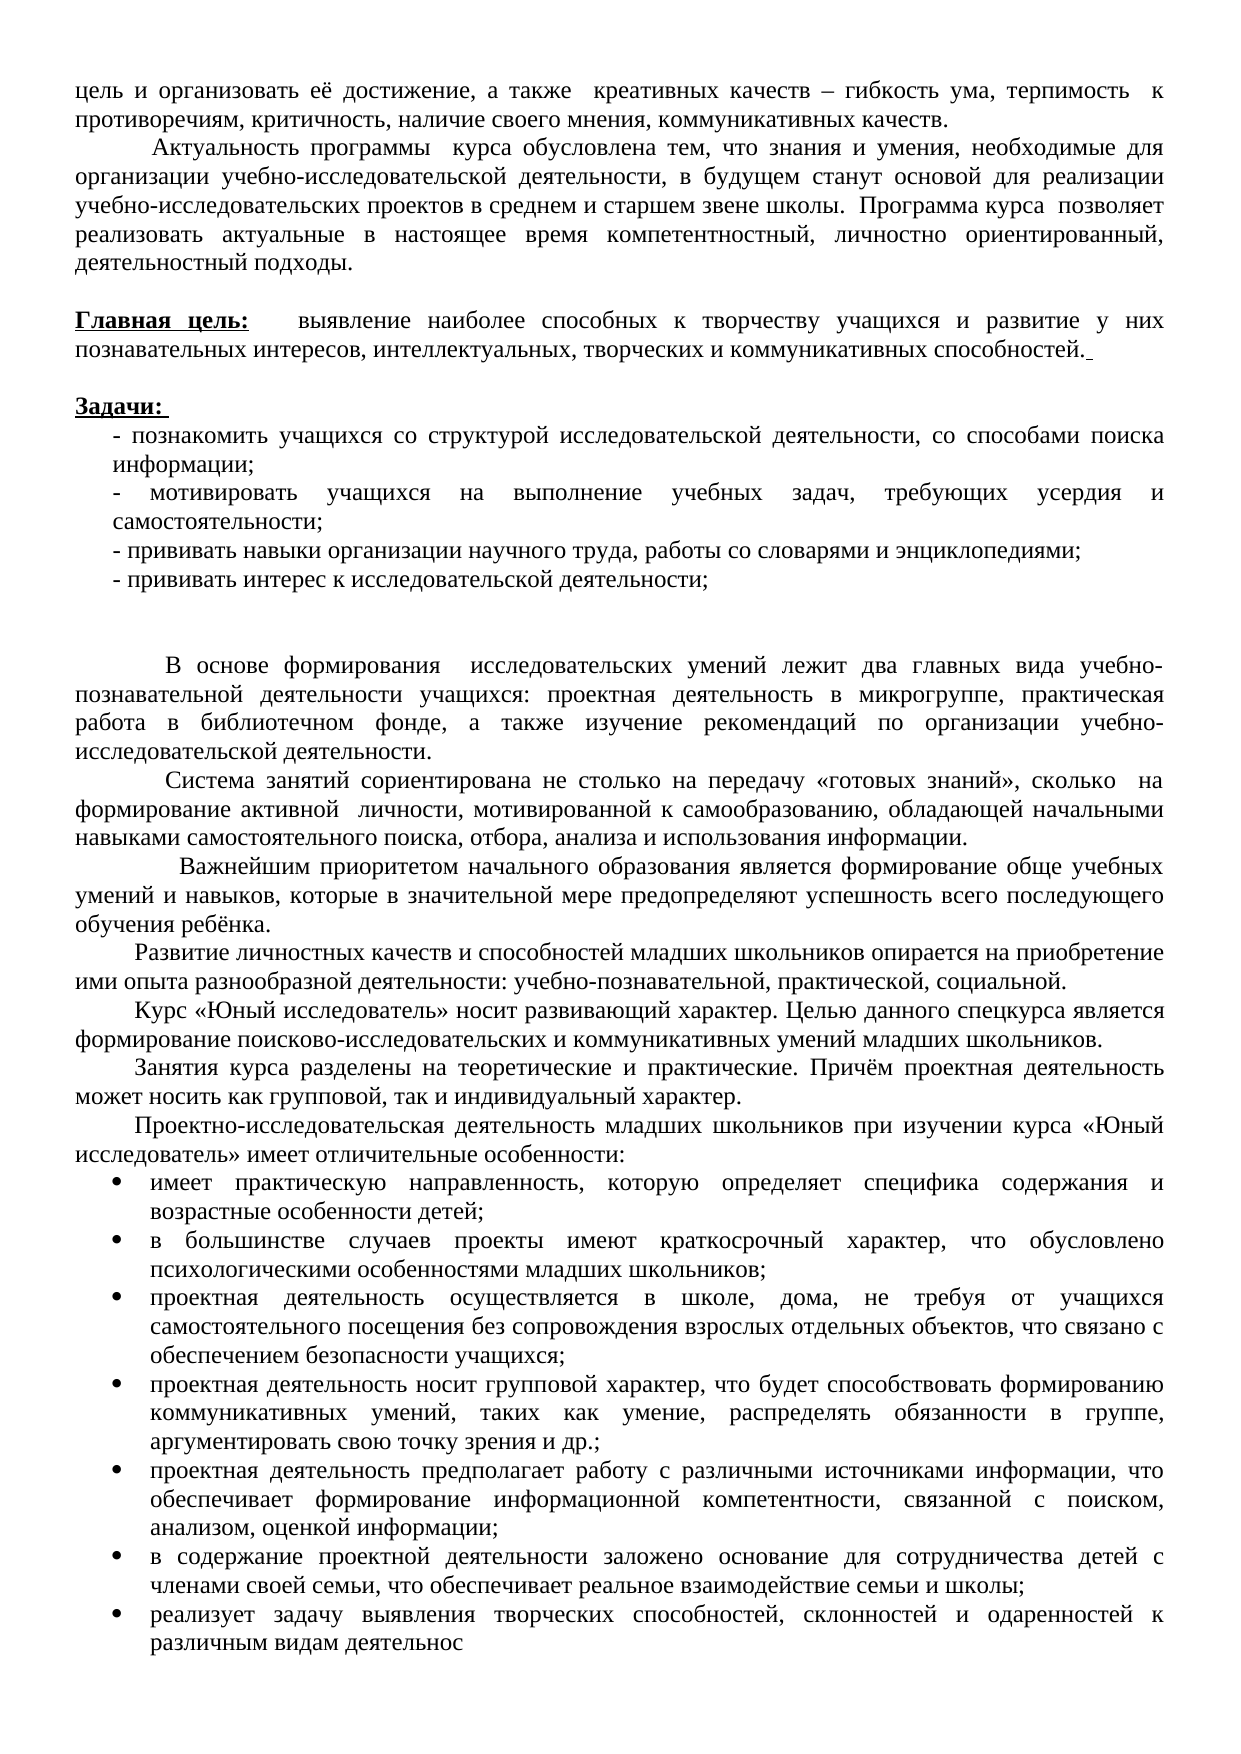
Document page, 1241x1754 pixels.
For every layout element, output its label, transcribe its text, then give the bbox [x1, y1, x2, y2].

text Проектно-исследовательская деятельность младших школьников при изучении курса «Юный исследователь» имеет отличительные особенности: [75, 1110, 1165, 1167]
text Развитие личностных качеств и способностей младших школьников опирается на приобретение ими опыта разнообразной деятельности: учебно-познавательной, практической, социальной. [75, 937, 1165, 995]
list проектная деятельность осуществляется в школе, дома, не требуя от учащихся самостоятельного посещения без сопровождения взрослых отдельных объектов, что связано с обеспечением безопасности учащихся; [112, 1282, 1165, 1369]
text Важнейшим приоритетом начального образования является формирование обще учебных умений и навыков, которые в значительной мере предопределяют успешность всего последующего обучения ребёнка. [75, 851, 1165, 937]
text Главная цель: выявление наиболее способных к творчеству учащихся и развитие у них познавательных интересов, интеллектуальных, творческих и коммуникативных способностей. [75, 305, 1165, 362]
text Курс «Юный исследователь» носит развивающий характер. Целью данного спецкурса является формирование поисково-исследовательских и коммуникативных умений младших школьников. [75, 995, 1165, 1052]
text - познакомить учащихся со структурой исследовательской деятельности, со способами поиска информации; [112, 420, 1165, 477]
text Актуальность программы курса обусловлена тем, что знания и умения, необходимые для организации учебно-исследовательской деятельности, в будущем станут основой для реализации учебно-исследовательских проектов в среднем и старшем звене школы. Программа курса позволяет реализовать актуальные в настоящее время компетентностный, личностно ориентированный, деятельностный подходы. [75, 132, 1165, 276]
text - прививать навыки организации научного труда, работы со словарями и энциклопедиями; [112, 535, 1165, 564]
text - мотивировать учащихся на выполнение учебных задач, требующих усердия и самостоятельности; [112, 477, 1165, 535]
text В основе формирования исследовательских умений лежит два главных вида учебно-познавательной деятельности учащихся: проектная деятельность в микрогруппе, практическая работа в библиотечном фонде, а также изучение рекомендаций по организации учебно-исследовательской деятельности. [75, 650, 1165, 765]
list проектная деятельность носит групповой характер, что будет способствовать формированию коммуникативных умений, таких как умение, распределять обязанности в группе, аргументировать свою точку зрения и др.; [112, 1369, 1165, 1455]
list имеет практическую направленность, которую определяет специфика содержания и возрастные особенности детей; [112, 1167, 1165, 1225]
list проектная деятельность предполагает работу с различными источниками информации, что обеспечивает формирование информационной компетентности, связанной с поиском, анализом, оценкой информации; [112, 1455, 1165, 1541]
text Занятия курса разделены на теоретические и практические. Причём проектная деятельность может носить как групповой, так и индивидуальный характер. [75, 1052, 1165, 1110]
list реализует задачу выявления творческих способностей, склонностей и одаренностей к различным видам деятельнос [112, 1599, 1165, 1656]
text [75, 75, 1165, 132]
list в большинстве случаев проекты имеют краткосрочный характер, что обусловлено психологическими особенностями младших школьников; [112, 1225, 1165, 1282]
list в содержание проектной деятельности заложено основание для сотрудничества детей с членами своей семьи, что обеспечивает реальное взаимодействие семьи и школы; [112, 1541, 1165, 1599]
text Система занятий сориентирована не столько на передачу «готовых знаний», сколько на формирование активной личности, мотивированной к самообразованию, обладающей начальными навыками самостоятельного поиска, отбора, анализа и использования информации. [75, 765, 1165, 851]
text Задачи: [75, 391, 1165, 420]
text - прививать интерес к исследовательской деятельности; [112, 564, 1165, 592]
